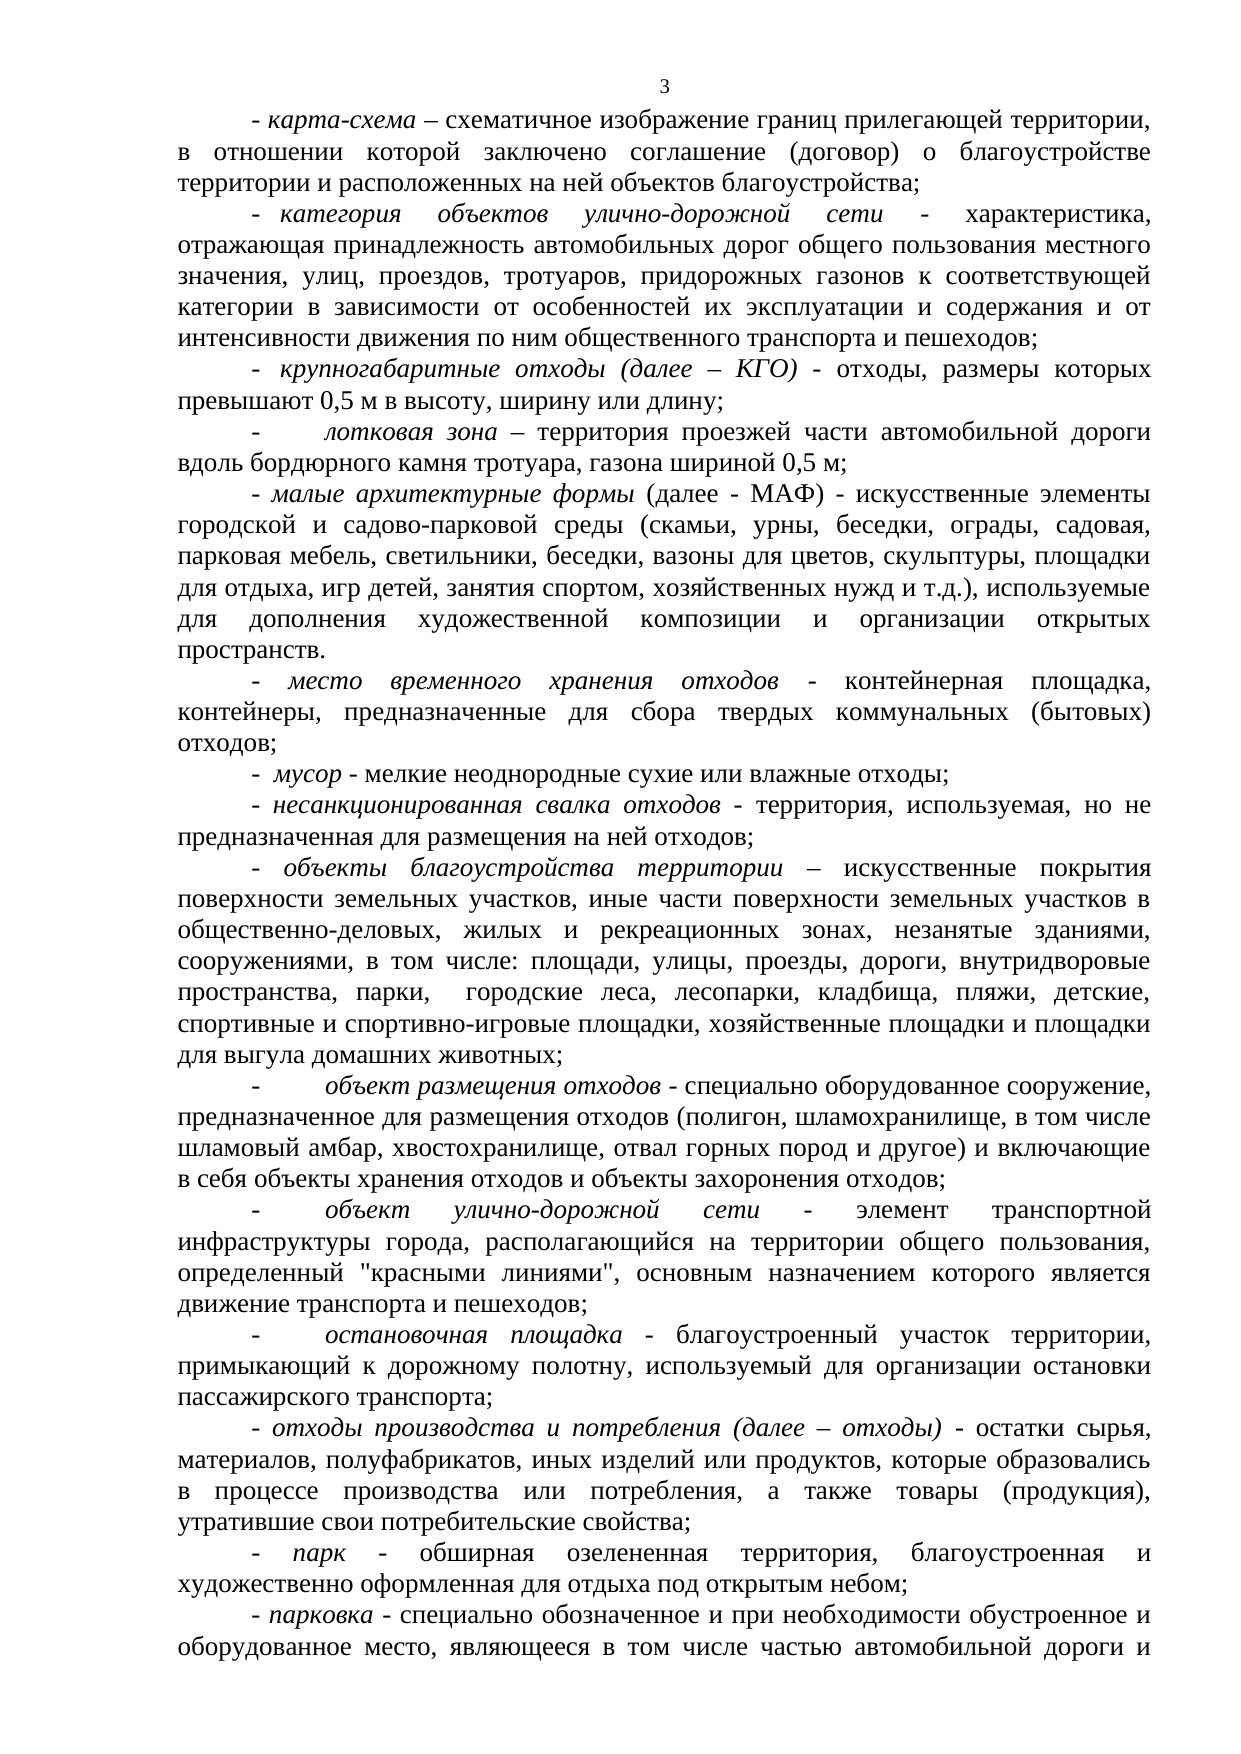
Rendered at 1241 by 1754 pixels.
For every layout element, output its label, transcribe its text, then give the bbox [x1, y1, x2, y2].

list объект улично-дорожной сети - элемент транспортной инфраструктуры города, располагающийся на территории общего пользования, определенный "красными линиями", основным назначением которого является движение транспорта и пешеходов; [177, 1193, 1152, 1318]
text - парк - обширная озелененная территория, благоустроенная и художественно оформленная для отдыха под открытым небом; [177, 1536, 1152, 1598]
text - карта-схема – схематичное изображение границ прилегающей территории, в отношении которой заключено соглашение (договор) о благоустройстве территории и расположенных на ней объектов благоустройства; [177, 103, 1152, 197]
list остановочная площадка - благоустроенный участок территории, примыкающий к дорожному полотну, используемый для организации остановки пассажирского транспорта; [177, 1318, 1152, 1412]
text - малые архитектурные формы (далее - МАФ) - искусственные элементы городской и садово-парковой среды (скамьи, урны, беседки, ограды, садовая, парковая мебель, светильники, беседки, вазоны для цветов, скульптуры, площадки для отдыха, игр детей, занятия спортом, хозяйственных нужд и т.д.), используемые для дополнения художественной композиции и организации открытых пространств. [177, 477, 1152, 664]
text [177, 1598, 1152, 1661]
text - несанкционированная свалка отходов - территория, используемая, но не предназначенная для размещения на ней отходов; [177, 789, 1152, 851]
text - место временного хранения отходов - контейнерная площадка, контейнеры, предназначенные для сбора твердых коммунальных (бытовых) отходов; [177, 664, 1152, 757]
text - отходы производства и потребления (далее – отходы) - остатки сырья, материалов, полуфабрикатов, иных изделий или продуктов, которые образовались в процессе производства или потребления, а также товары (продукция), утратившие свои потребительские свойства; [177, 1412, 1152, 1536]
list категория объектов улично-дорожной сети - характеристика, отражающая принадлежность автомобильных дорог общего пользования местного значения, улиц, проездов, тротуаров, придорожных газонов к соответствующей категории в зависимости от особенностей их эксплуатации и содержания и от интенсивности движения по ним общественного транспорта и пешеходов; [177, 197, 1152, 353]
list лотковая зона – территория проезжей части автомобильной дороги вдоль бордюрного камня тротуара, газона шириной 0,5 м; [177, 415, 1152, 477]
text - мусор - мелкие неоднородные сухие или влажные отходы; [177, 757, 1152, 789]
list объект размещения отходов - специально оборудованное сооружение, предназначенное для размещения отходов (полигон, шламохранилище, в том числе шламовый амбар, хвостохранилище, отвал горных пород и другое) и включающие в себя объекты хранения отходов и объекты захоронения отходов; [177, 1069, 1152, 1193]
list крупногабаритные отходы (далее – КГО) - отходы, размеры которых превышают 0,5 м в высоту, ширину или длину; [177, 353, 1152, 415]
text - объекты благоустройства территории – искусственные покрытия поверхности земельных участков, иные части поверхности земельных участков в общественно-деловых, жилых и рекреационных зонах, незанятые зданиями, сооружениями, в том числе: площади, улицы, проезды, дороги, внутридворовые пространства, парки, городские леса, лесопарки, кладбища, пляжи, детские, спортивные и спортивно-игровые площадки, хозяйственные площадки и площадки для выгула домашних животных; [177, 851, 1152, 1069]
